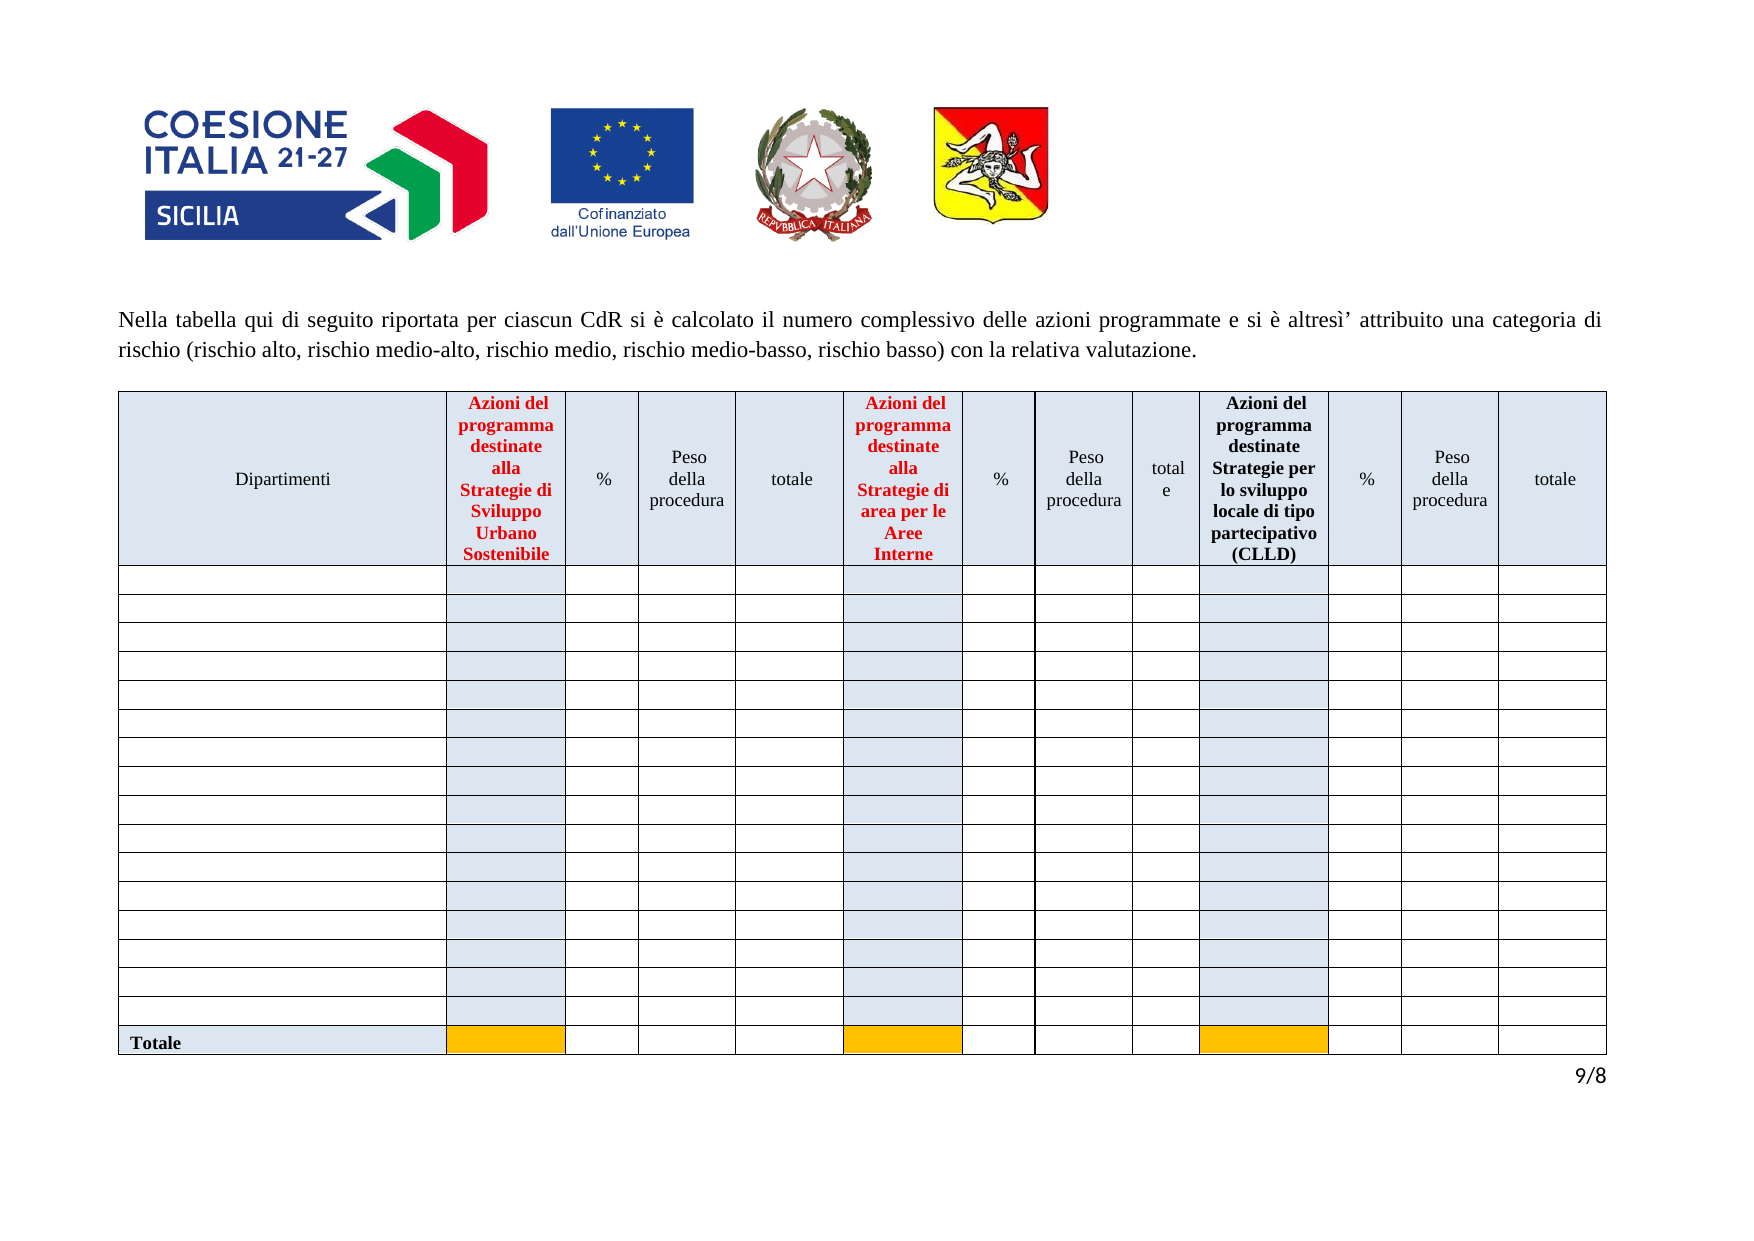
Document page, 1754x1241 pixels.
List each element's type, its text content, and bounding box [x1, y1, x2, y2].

table_cell [447, 681, 565, 708]
table_cell [639, 1026, 735, 1053]
table_cell [119, 681, 446, 708]
table_cell [639, 566, 735, 593]
table_cell [119, 595, 446, 622]
table_cell [736, 681, 843, 708]
table_cell [1329, 710, 1401, 737]
table_cell [736, 595, 843, 622]
table_cell [1499, 940, 1606, 967]
table_cell [736, 652, 843, 680]
table_cell [963, 796, 1034, 823]
table_cell [736, 968, 843, 996]
table_cell [1499, 623, 1606, 651]
table_cell [1200, 853, 1328, 881]
table_cell [844, 652, 962, 680]
table_cell [639, 681, 735, 708]
table_cell [1402, 623, 1498, 651]
table_cell [1329, 997, 1401, 1025]
table_cell [566, 940, 638, 967]
table_cell [1036, 1026, 1132, 1053]
table_header totale [1499, 392, 1606, 565]
table_cell [1499, 710, 1606, 737]
table_cell [963, 681, 1034, 708]
table_cell [1499, 796, 1606, 823]
table_cell [963, 882, 1034, 910]
table_cell [1499, 853, 1606, 881]
table_cell [639, 652, 735, 680]
table_cell [1036, 767, 1132, 795]
table_cell [639, 825, 735, 852]
table_cell [1499, 681, 1606, 708]
table_cell [1402, 738, 1498, 766]
table_cell [639, 767, 735, 795]
table_cell [844, 681, 962, 708]
table_cell [1133, 652, 1199, 680]
table_header % [963, 392, 1034, 565]
table_cell [1402, 853, 1498, 881]
table_cell [1036, 623, 1132, 651]
table_cell [447, 796, 565, 823]
table_cell [1329, 853, 1401, 881]
table_cell [1402, 968, 1498, 996]
table_cell [736, 738, 843, 766]
table_cell [1036, 882, 1132, 910]
table_cell [844, 853, 962, 881]
table_cell [1133, 911, 1199, 938]
table_cell [736, 911, 843, 938]
table_cell [1499, 738, 1606, 766]
table_cell [963, 566, 1034, 593]
table_cell [1402, 595, 1498, 622]
table_cell [1133, 710, 1199, 737]
table_cell [119, 623, 446, 651]
table_cell [736, 767, 843, 795]
text Nella tabella qui di seguito riportata per ciascun CdR si è calcolato il numero complessivo delle azioni programmate e si è altresì’ attribuito una categoria di rischio (rischio alto, rischio medio-alto, rischio medio, rischio medio-basso, rischio basso) con la relativa valutazione. [118, 306, 1606, 362]
table_cell [1200, 595, 1328, 622]
table_cell [1329, 796, 1401, 823]
table_cell [1200, 623, 1328, 651]
table_cell [1402, 825, 1498, 852]
table_header % [1329, 392, 1401, 565]
table_cell [1133, 997, 1199, 1025]
table_cell [1036, 997, 1132, 1025]
table_cell [736, 796, 843, 823]
table_cell [1200, 710, 1328, 737]
table_cell [1036, 710, 1132, 737]
table_cell [447, 652, 565, 680]
table_cell [1402, 911, 1498, 938]
table_cell [1402, 710, 1498, 737]
table_cell [1133, 767, 1199, 795]
table_cell [566, 997, 638, 1025]
table_cell [736, 825, 843, 852]
table_cell [844, 738, 962, 766]
table_cell [566, 595, 638, 622]
table_cell [1499, 566, 1606, 593]
table_cell [1499, 595, 1606, 622]
table_cell [1329, 767, 1401, 795]
table_cell [1133, 681, 1199, 708]
table_cell [1200, 1026, 1328, 1053]
table_cell [736, 940, 843, 967]
table_cell [1499, 882, 1606, 910]
table_cell [1329, 623, 1401, 651]
table_cell [736, 853, 843, 881]
table_cell [1499, 652, 1606, 680]
table_cell [844, 968, 962, 996]
table_cell [736, 710, 843, 737]
table_header Dipartimenti [119, 392, 446, 565]
table_cell [1402, 882, 1498, 910]
table_cell [1200, 681, 1328, 708]
table_cell [566, 882, 638, 910]
table_cell [1200, 882, 1328, 910]
table_cell [447, 1026, 565, 1053]
table_cell [963, 710, 1034, 737]
table_cell [566, 623, 638, 651]
table_cell [1402, 796, 1498, 823]
table_cell [1036, 652, 1132, 680]
table_cell [1402, 652, 1498, 680]
table_cell [1329, 595, 1401, 622]
table_cell [447, 911, 565, 938]
table_cell [1329, 911, 1401, 938]
table_cell [119, 796, 446, 823]
table_cell [119, 940, 446, 967]
table_cell [963, 738, 1034, 766]
table_cell [844, 1026, 962, 1053]
table_cell [736, 882, 843, 910]
table_cell [1036, 825, 1132, 852]
table_cell [447, 997, 565, 1025]
table_cell [736, 1026, 843, 1053]
table_cell [566, 767, 638, 795]
table_cell [639, 911, 735, 938]
table_cell [1200, 825, 1328, 852]
table_cell [1200, 652, 1328, 680]
table_cell [1499, 767, 1606, 795]
table_cell [1036, 796, 1132, 823]
table_cell [1036, 595, 1132, 622]
table_cell [447, 940, 565, 967]
table_cell [639, 940, 735, 967]
table_cell [1133, 796, 1199, 823]
table_cell [1200, 738, 1328, 766]
picture [144, 106, 872, 242]
table_cell [447, 595, 565, 622]
table_cell [639, 997, 735, 1025]
table_cell [639, 623, 735, 651]
table_cell [566, 1026, 638, 1053]
table_cell [1329, 968, 1401, 996]
table_cell [639, 710, 735, 737]
table_header Azioni del programma destinate Strategie per lo sviluppo locale di tipo partecipativo (CLLD) [1200, 392, 1328, 565]
table_cell [566, 796, 638, 823]
table_cell [1329, 738, 1401, 766]
table_cell [1329, 681, 1401, 708]
table_cell [119, 652, 446, 680]
table_cell [1036, 940, 1132, 967]
table_cell [119, 738, 446, 766]
table_cell [844, 566, 962, 593]
table_cell [447, 566, 565, 593]
table_cell [447, 968, 565, 996]
table_cell [1200, 767, 1328, 795]
table_cell [447, 825, 565, 852]
table_cell [844, 623, 962, 651]
table_cell [447, 882, 565, 910]
table_cell [447, 623, 565, 651]
table_cell [566, 968, 638, 996]
table_cell [1329, 566, 1401, 593]
table_cell [844, 911, 962, 938]
table_cell [1133, 738, 1199, 766]
table_cell [1402, 940, 1498, 967]
table_header Peso della procedura [1036, 392, 1132, 565]
table_cell [119, 853, 446, 881]
table_cell [736, 566, 843, 593]
table_cell [1036, 911, 1132, 938]
table_cell [119, 968, 446, 996]
table_cell [1200, 911, 1328, 938]
table_cell [639, 796, 735, 823]
table_cell [1200, 796, 1328, 823]
table_cell [1329, 940, 1401, 967]
table_cell [963, 940, 1034, 967]
table_header totale [736, 392, 843, 565]
table_cell [963, 1026, 1034, 1053]
table_cell [1329, 1026, 1401, 1053]
table_cell [844, 997, 962, 1025]
table_cell [736, 997, 843, 1025]
table_cell [1036, 566, 1132, 593]
table_cell [963, 595, 1034, 622]
table_cell [963, 767, 1034, 795]
table_cell [1329, 882, 1401, 910]
table_cell [639, 595, 735, 622]
table_cell [1499, 825, 1606, 852]
table_cell [1200, 997, 1328, 1025]
table_cell [1036, 738, 1132, 766]
table_cell [1133, 825, 1199, 852]
table_cell [1133, 595, 1199, 622]
table_header Azioni del programma destinate alla Strategie di area per le Aree Interne [844, 392, 962, 565]
table_cell [1036, 968, 1132, 996]
table_cell [566, 853, 638, 881]
table_cell [963, 652, 1034, 680]
table_cell [1499, 997, 1606, 1025]
table_cell [844, 940, 962, 967]
table_cell [844, 595, 962, 622]
table_cell [1402, 1026, 1498, 1053]
table_cell [1402, 681, 1498, 708]
table_header Peso della procedura [1402, 392, 1498, 565]
table_cell [1133, 623, 1199, 651]
table_cell [639, 853, 735, 881]
table_cell [844, 825, 962, 852]
table_cell [119, 997, 446, 1025]
picture [933, 107, 1049, 225]
table_cell [447, 738, 565, 766]
table_cell [1200, 940, 1328, 967]
table_cell [1402, 997, 1498, 1025]
table_cell [447, 710, 565, 737]
table_cell [1402, 566, 1498, 593]
table_cell [1133, 882, 1199, 910]
table_cell [963, 853, 1034, 881]
table_cell [566, 911, 638, 938]
table_cell [119, 566, 446, 593]
table_cell [1329, 652, 1401, 680]
table_cell [963, 997, 1034, 1025]
table_cell [566, 652, 638, 680]
table_cell [119, 882, 446, 910]
table_cell [119, 767, 446, 795]
table_cell [1036, 681, 1132, 708]
table_cell Totale [119, 1026, 446, 1053]
table_cell [1200, 968, 1328, 996]
table_cell [639, 968, 735, 996]
table_cell [1133, 1026, 1199, 1053]
table_cell [1133, 853, 1199, 881]
table_cell [963, 911, 1034, 938]
table_header Peso della procedura [639, 392, 735, 565]
table_cell [119, 911, 446, 938]
table_cell [844, 767, 962, 795]
table_cell [566, 681, 638, 708]
table_cell [1499, 911, 1606, 938]
table_cell [566, 738, 638, 766]
table_cell [1133, 566, 1199, 593]
table_cell [566, 825, 638, 852]
table_cell [566, 710, 638, 737]
table_cell [1200, 566, 1328, 593]
table_cell [119, 825, 446, 852]
table_cell [844, 882, 962, 910]
table_header totale [1133, 392, 1199, 565]
table_cell [963, 968, 1034, 996]
table_cell [447, 853, 565, 881]
table_cell [566, 566, 638, 593]
table_cell [736, 623, 843, 651]
table_cell [1133, 940, 1199, 967]
table_header Azioni del programma destinate alla Strategie di Sviluppo Urbano Sostenibile [447, 392, 565, 565]
table_cell [447, 767, 565, 795]
table_cell [844, 710, 962, 737]
table_cell [963, 825, 1034, 852]
table_header % [566, 392, 638, 565]
table_cell [963, 623, 1034, 651]
table_cell [639, 738, 735, 766]
table_cell [844, 796, 962, 823]
table_cell [1402, 767, 1498, 795]
table_cell [639, 882, 735, 910]
table_cell [1499, 968, 1606, 996]
table_cell [119, 710, 446, 737]
table_cell [1329, 825, 1401, 852]
table_cell [1036, 853, 1132, 881]
table_cell [1499, 1026, 1606, 1053]
table_cell [1133, 968, 1199, 996]
